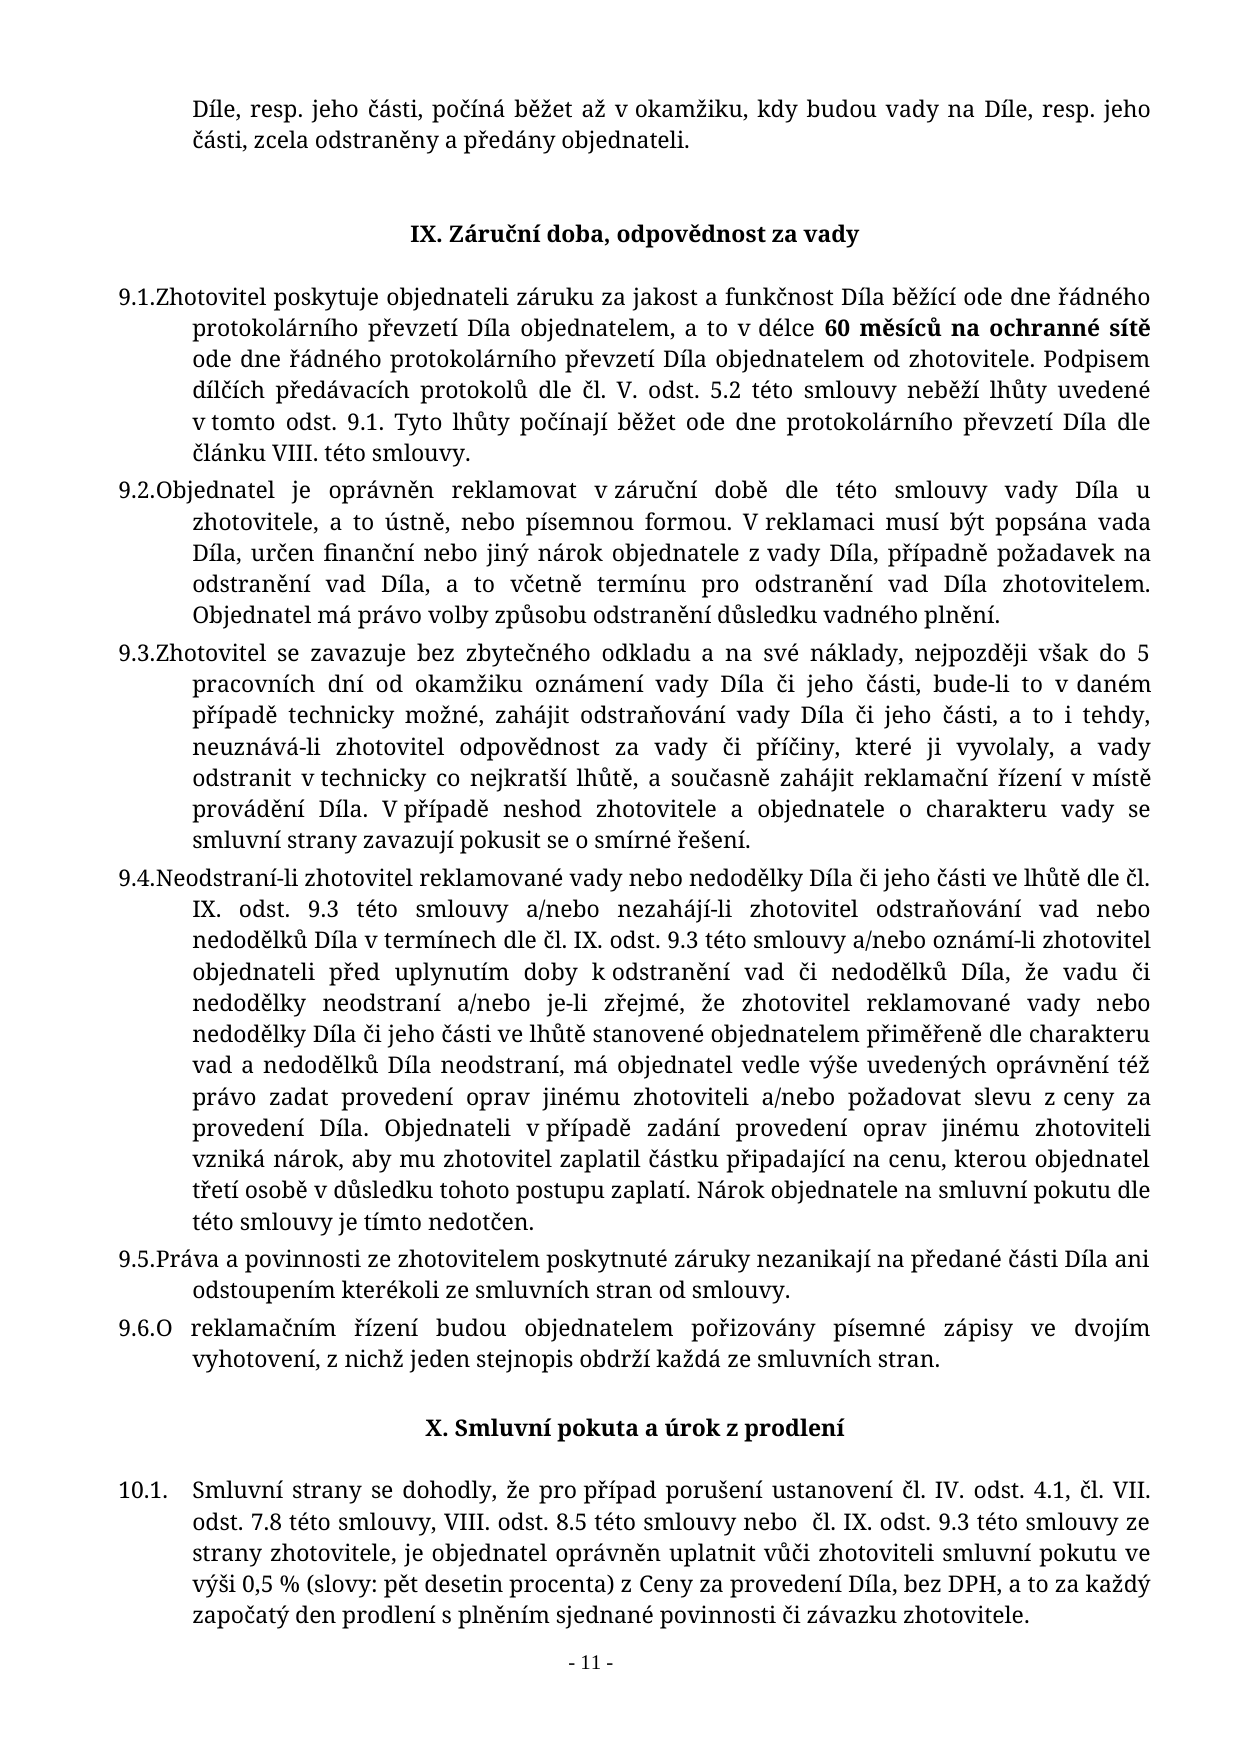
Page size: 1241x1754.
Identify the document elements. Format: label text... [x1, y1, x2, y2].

list Zhotovitel se zavazuje bez zbytečného odkladu a na své náklady, nejpozději však do 5 pracovních dní od okamžiku oznámení vady Díla či jeho části, bude-li to v daném případě technicky možné, zahájit odstraňování vady Díla či jeho části, a to i tehdy, neuznává-li zhotovitel odpovědnost za vady či příčiny, které ji vyvolaly, a vady odstranit v technicky co nejkratší lhůtě, a současně zahájit reklamační řízení v místě provádění Díla. V případě neshod zhotovitele a objednatele o charakteru vady se smluvní strany zavazují pokusit se o smírné řešení. [118, 637, 1152, 855]
list Práva a povinnosti ze zhotovitelem poskytnuté záruky nezanikají na předané části Díla ani odstoupením kterékoli ze smluvních stran od smlouvy. [118, 1243, 1152, 1305]
text IX. Záruční doba, odpovědnost za vady [118, 218, 1152, 249]
list O reklamačním řízení budou objednatelem pořizovány písemné zápisy ve dvojím vyhotovení, z nichž jeden stejnopis obdrží každá ze smluvních stran. [118, 1312, 1152, 1374]
list Neodstraní-li zhotovitel reklamované vady nebo nedodělky Díla či jeho části ve lhůtě dle čl. IX. odst. 9.3 této smlouvy a/nebo nezahájí-li zhotovitel odstraňování vad nebo nedodělků Díla v termínech dle čl. IX. odst. 9.3 této smlouvy a/nebo oznámí-li zhotovitel objednateli před uplynutím doby k odstranění vad či nedodělků Díla, že vadu či nedodělky neodstraní a/nebo je-li zřejmé, že zhotovitel reklamované vady nebo nedodělky Díla či jeho části ve lhůtě stanovené objednatelem přiměřeně dle charakteru vad a nedodělků Díla neodstraní, má objednatel vedle výše uvedených oprávnění též právo zadat provedení oprav jinému zhotoviteli a/nebo požadovat slevu z ceny za provedení Díla. Objednateli v případě zadání provedení oprav jinému zhotoviteli vzniká nárok, aby mu zhotovitel zaplatil částku připadající na cenu, kterou objednatel třetí osobě v důsledku tohoto postupu zaplatí. Nárok objednatele na smluvní pokutu dle této smlouvy je tímto nedotčen. [118, 862, 1152, 1237]
list Smluvní strany se dohodly, že pro případ porušení ustanovení čl. IV. odst. 4.1, čl. VII. odst. 7.8 této smlouvy, VIII. odst. 8.5 této smlouvy nebo čl. IX. odst. 9.3 této smlouvy ze strany zhotovitele, je objednatel oprávněn uplatnit vůči zhotoviteli smluvní pokutu ve výši 0,5 % (slovy: pět desetin procenta) z Ceny za provedení Díla, bez DPH, a to za každý započatý den prodlení s plněním sjednané povinnosti či závazku zhotovitele. [118, 1474, 1152, 1630]
list Objednatel je oprávněn reklamovat v záruční době dle této smlouvy vady Díla u zhotovitele, a to ústně, nebo písemnou formou. V reklamaci musí být popsána vada Díla, určen finanční nebo jiný nárok objednatele z vady Díla, případně požadavek na odstranění vad Díla, a to včetně termínu pro odstranění vad Díla zhotovitelem. Objednatel má právo volby způsobu odstranění důsledku vadného plnění. [118, 474, 1152, 630]
text X. Smluvní pokuta a úrok z prodlení [118, 1412, 1152, 1443]
list Zhotovitel poskytuje objednateli záruku za jakost a funkčnost Díla běžící ode dne řádného protokolárního převzetí Díla objednatelem, a to v délce 60 měsíců na ochranné sítě ode dne řádného protokolárního převzetí Díla objednatelem od zhotovitele. Podpisem dílčích předávacích protokolů dle čl. V. odst. 5.2 této smlouvy neběží lhůty uvedené v tomto odst. 9.1. Tyto lhůty počínají běžet ode dne protokolárního převzetí Díla dle článku VIII. této smlouvy. [118, 280, 1152, 468]
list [118, 93, 1152, 155]
